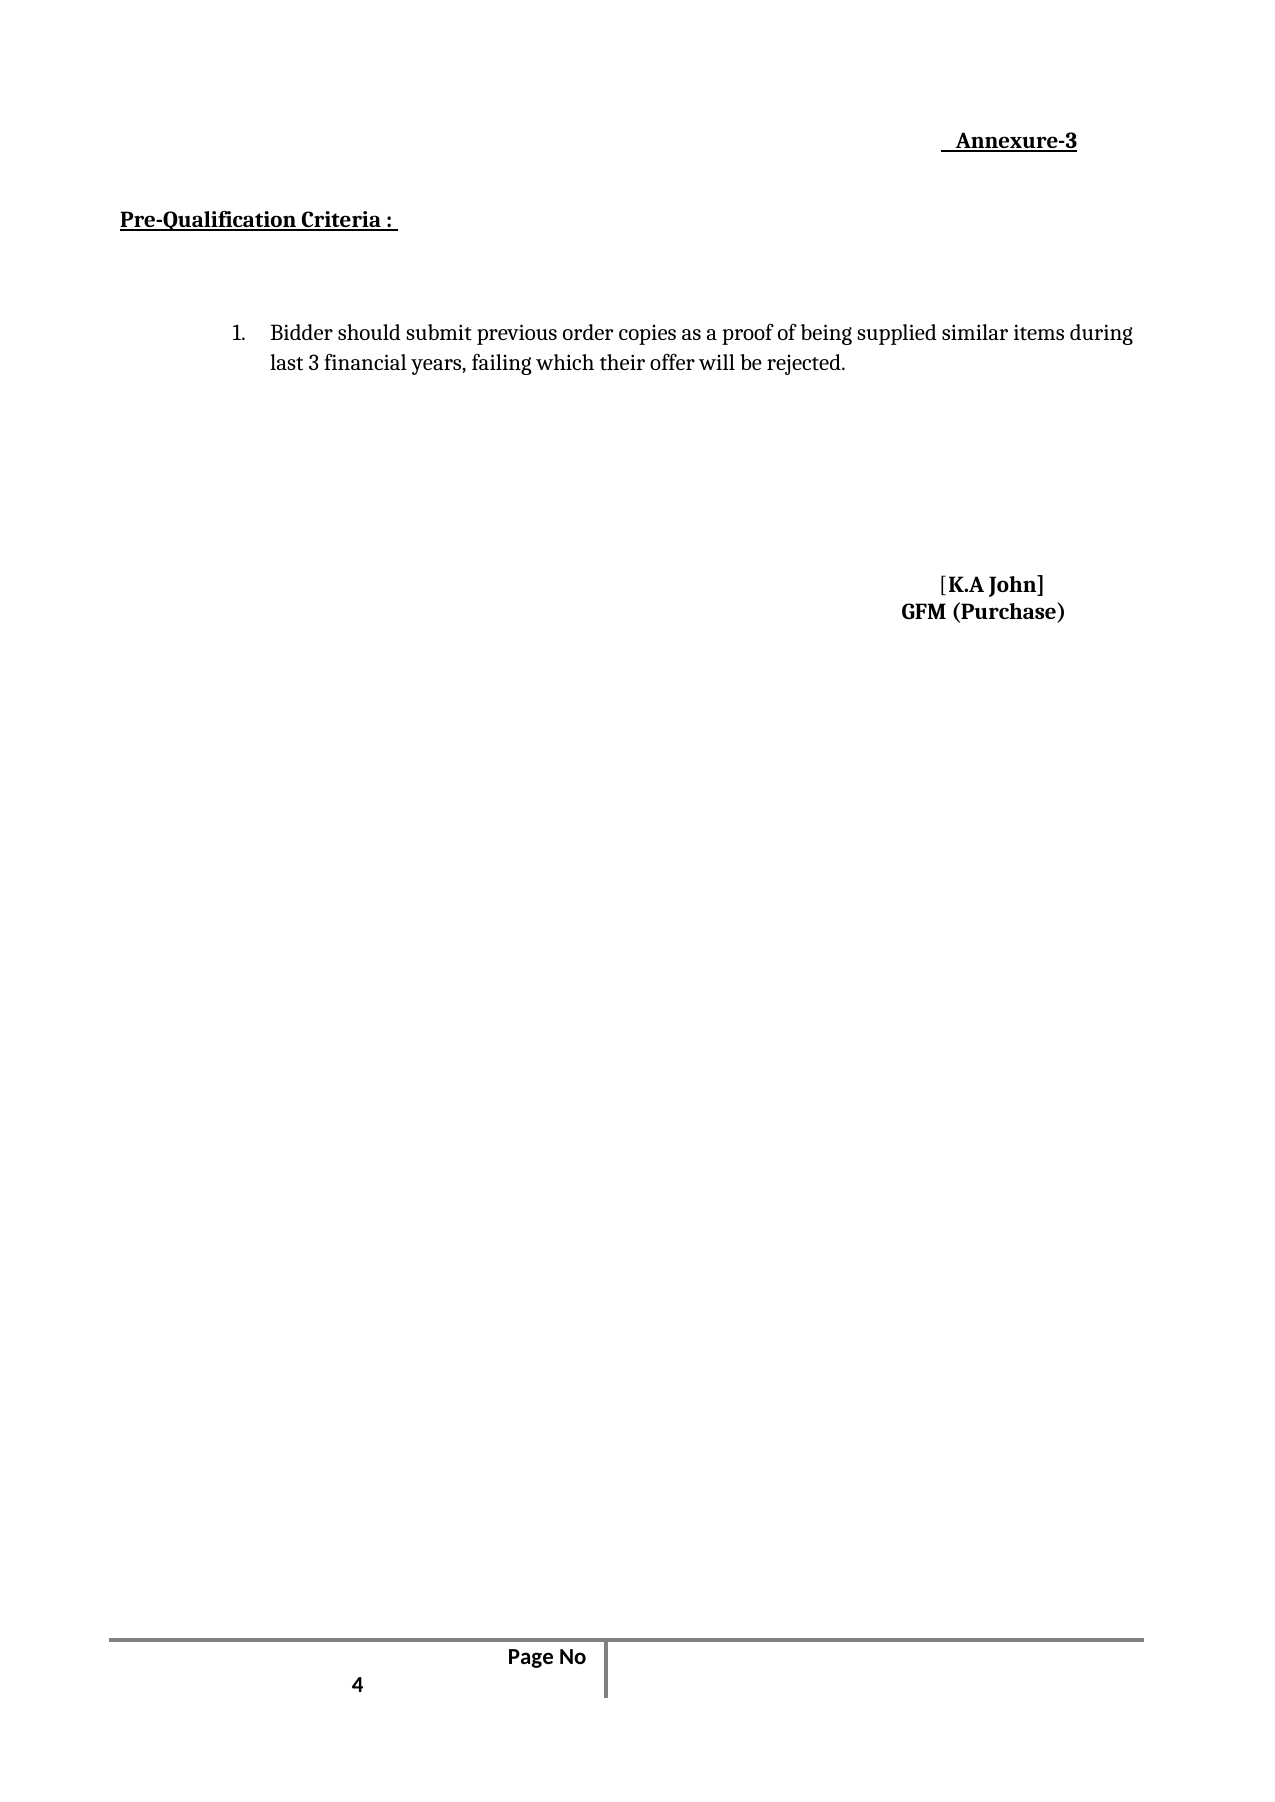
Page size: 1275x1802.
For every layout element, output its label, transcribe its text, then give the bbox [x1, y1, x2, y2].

text Annexure-3 [795, 128, 1155, 154]
text Pre-Qualification Criteria : [120, 207, 1155, 233]
text GFM (Purchase) [120, 598, 1155, 625]
list Bidder should submit previous order copies as a proof of being supplied similar items during last 3 financial years, failing which their offer will be rejected. [232, 319, 1155, 376]
text [K.A John] [120, 572, 1155, 598]
